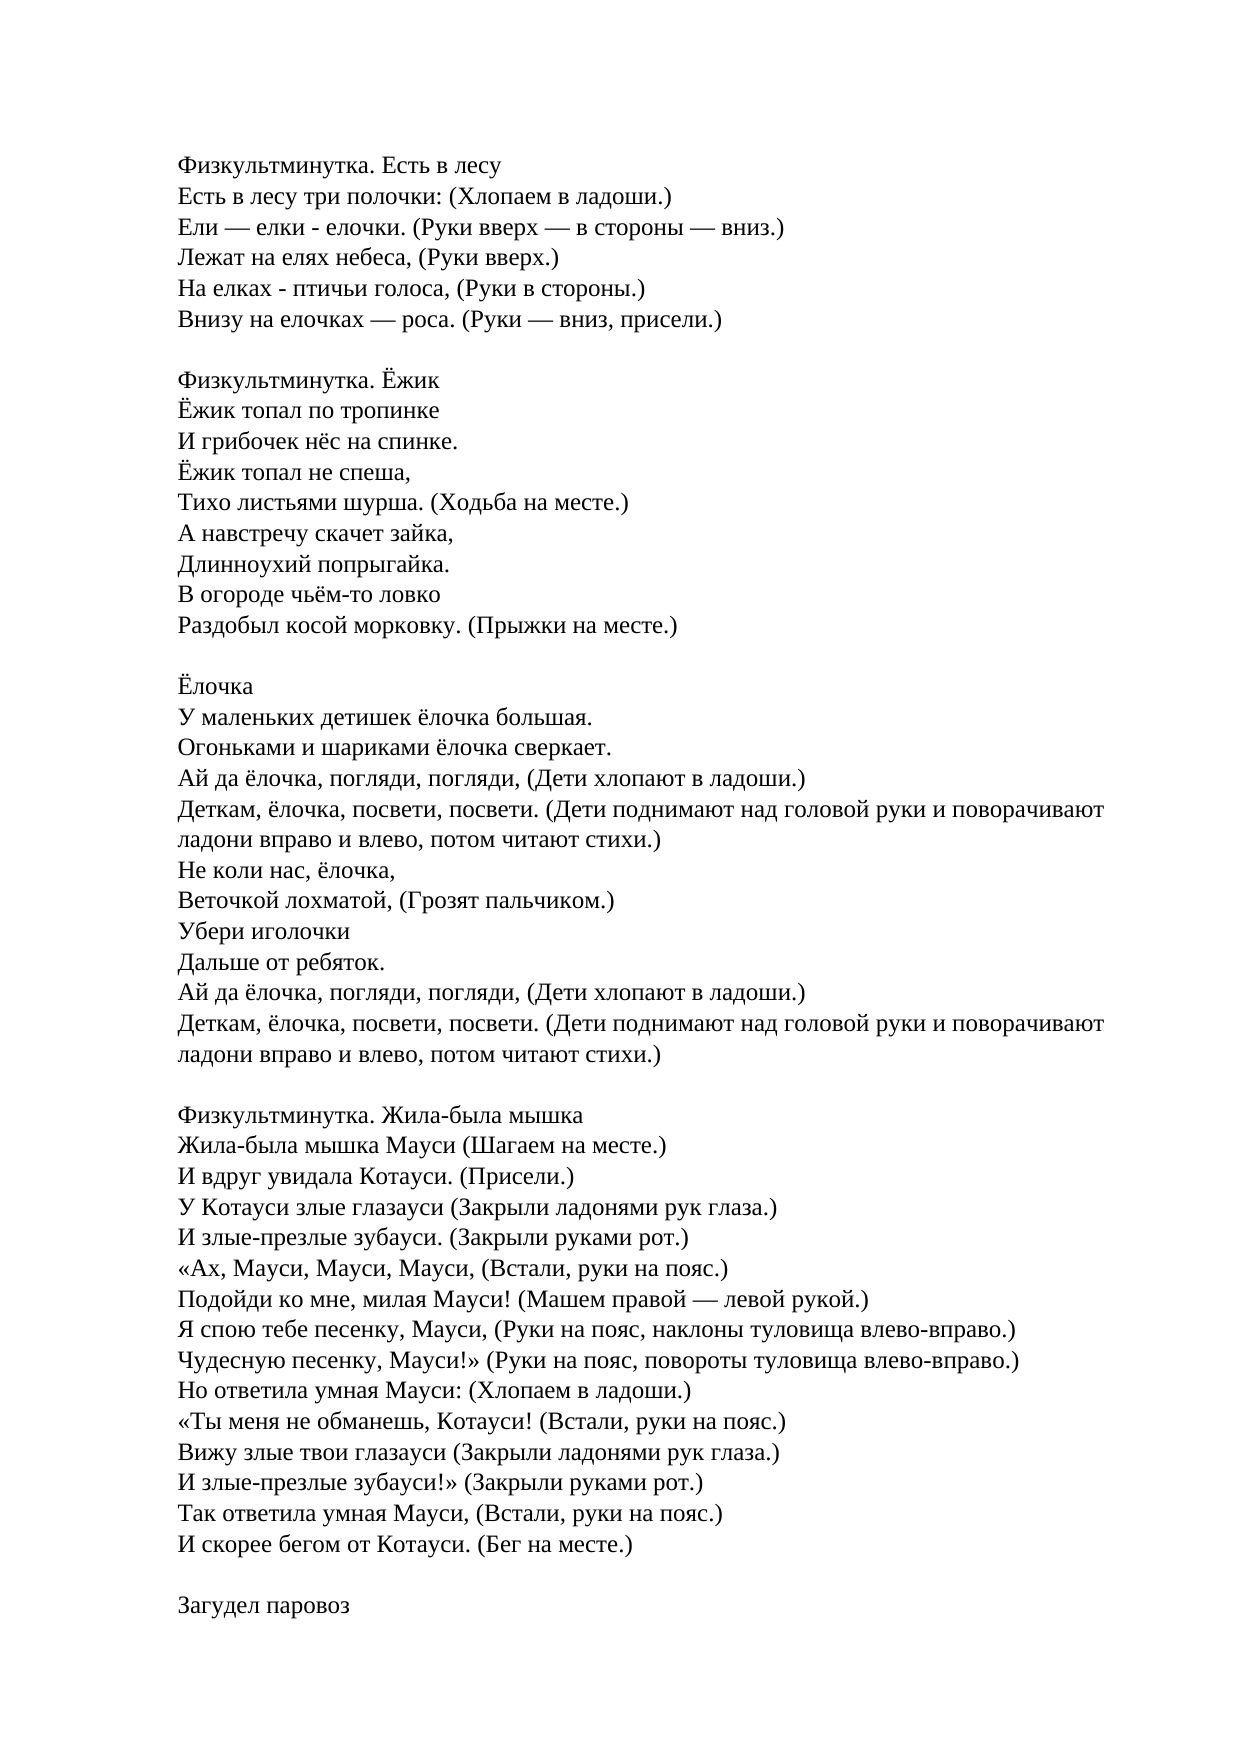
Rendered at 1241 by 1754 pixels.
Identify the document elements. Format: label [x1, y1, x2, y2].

text [177, 118, 1152, 1619]
